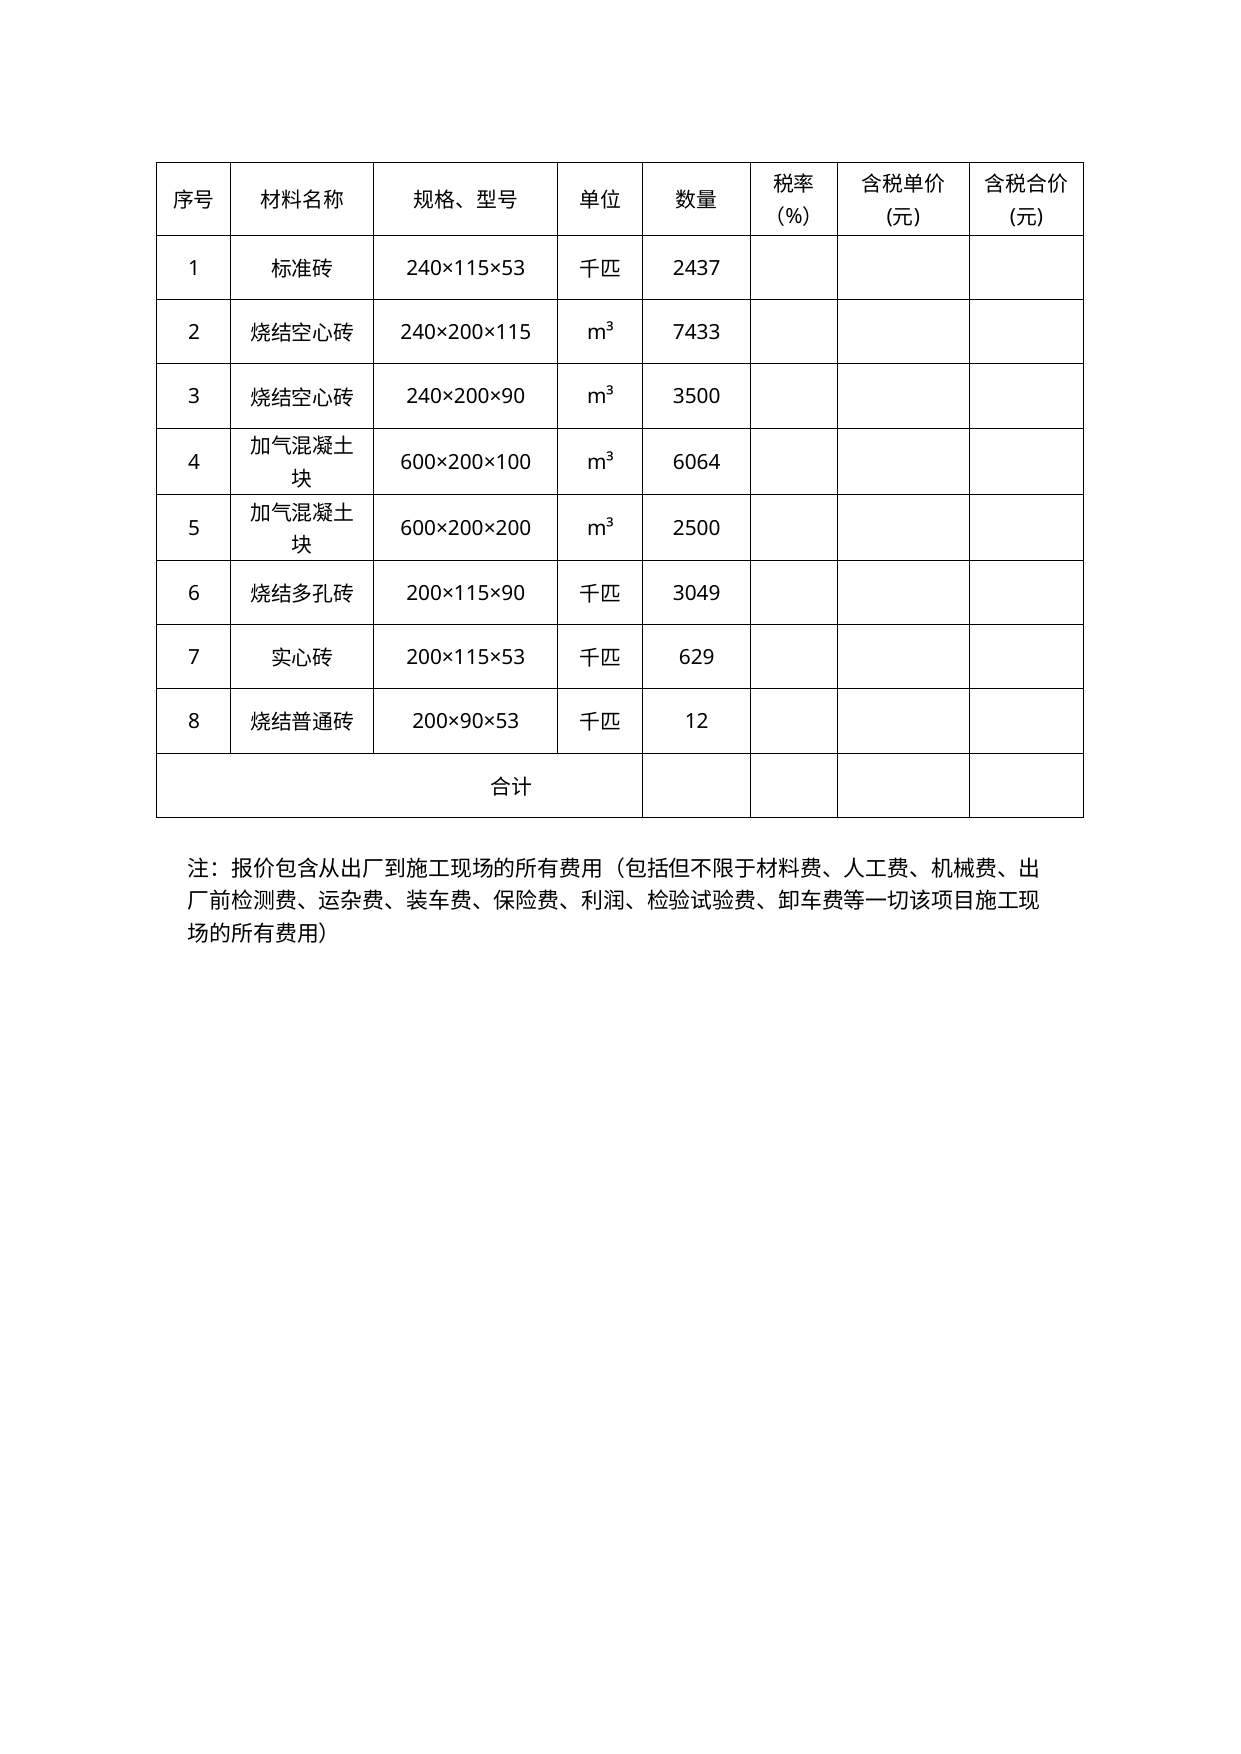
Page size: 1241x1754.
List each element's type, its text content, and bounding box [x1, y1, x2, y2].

table_cell m³ [558, 495, 642, 559]
table_cell 千匹 [558, 236, 642, 299]
table_cell [970, 689, 1083, 752]
table_cell [970, 754, 1083, 817]
table_cell [751, 429, 837, 493]
table_cell [970, 364, 1083, 427]
table_cell [970, 561, 1083, 624]
table_cell 加气混凝土块 [231, 495, 373, 559]
table_cell 烧结空心砖 [231, 300, 373, 363]
table_cell 2500 [643, 495, 750, 559]
table_cell 5 [157, 495, 230, 559]
table_header 含税合价(元) [970, 163, 1083, 235]
table_cell [751, 561, 837, 624]
table_header 规格、型号 [374, 163, 557, 235]
table_cell 200×90×53 [374, 689, 557, 752]
table_cell [838, 495, 969, 559]
table_cell 合计 [157, 754, 642, 817]
table_header 数量 [643, 163, 750, 235]
table_cell [838, 236, 969, 299]
table_cell 600×200×200 [374, 495, 557, 559]
table_cell [970, 300, 1083, 363]
table_cell [751, 754, 837, 817]
table_cell 4 [157, 429, 230, 493]
table_cell m³ [558, 429, 642, 493]
table_cell [751, 495, 837, 559]
table_header 含税单价(元) [838, 163, 969, 235]
table_cell 标准砖 [231, 236, 373, 299]
table_cell 千匹 [558, 561, 642, 624]
table_cell [838, 300, 969, 363]
table_cell [970, 625, 1083, 688]
table_header 单位 [558, 163, 642, 235]
table_cell 12 [643, 689, 750, 752]
table_cell 加气混凝土块 [231, 429, 373, 493]
table_cell m³ [558, 300, 642, 363]
table_cell 2437 [643, 236, 750, 299]
table_cell [838, 429, 969, 493]
table_cell [751, 236, 837, 299]
table_cell [643, 754, 750, 817]
table_cell 7433 [643, 300, 750, 363]
table_cell [838, 689, 969, 752]
table_cell [838, 561, 969, 624]
table_header 材料名称 [231, 163, 373, 235]
table_cell [838, 364, 969, 427]
table_cell 烧结普通砖 [231, 689, 373, 752]
table_cell 240×200×115 [374, 300, 557, 363]
table_cell 实心砖 [231, 625, 373, 688]
table_cell m³ [558, 364, 642, 427]
table_cell [838, 754, 969, 817]
table_cell 7 [157, 625, 230, 688]
table_cell 200×115×90 [374, 561, 557, 624]
table_cell 3049 [643, 561, 750, 624]
table_header 税率（%） [751, 163, 837, 235]
table_cell 240×115×53 [374, 236, 557, 299]
table_cell [751, 364, 837, 427]
table_cell 8 [157, 689, 230, 752]
table_cell [970, 236, 1083, 299]
table_cell 烧结多孔砖 [231, 561, 373, 624]
table_cell [970, 495, 1083, 559]
table_cell 3 [157, 364, 230, 427]
table_cell 240×200×90 [374, 364, 557, 427]
table_cell 629 [643, 625, 750, 688]
table_cell 6064 [643, 429, 750, 493]
table_cell 600×200×100 [374, 429, 557, 493]
table_cell 3500 [643, 364, 750, 427]
table_header 序号 [157, 163, 230, 235]
text 注：报价包含从出厂到施工现场的所有费用（包括但不限于材料费、人工费、机械费、出厂前检测费、运杂费、装车费、保险费、利润、检验试验费、卸车费等一切该项目施工现场的所有费用） [187, 850, 1053, 948]
table_cell [838, 625, 969, 688]
table_cell [970, 429, 1083, 493]
table_cell [751, 300, 837, 363]
table_cell [751, 625, 837, 688]
table_cell [751, 689, 837, 752]
table_cell 2 [157, 300, 230, 363]
table_cell 1 [157, 236, 230, 299]
table_cell 千匹 [558, 689, 642, 752]
table_cell 千匹 [558, 625, 642, 688]
table_cell 烧结空心砖 [231, 364, 373, 427]
table_cell 200×115×53 [374, 625, 557, 688]
table_cell 6 [157, 561, 230, 624]
